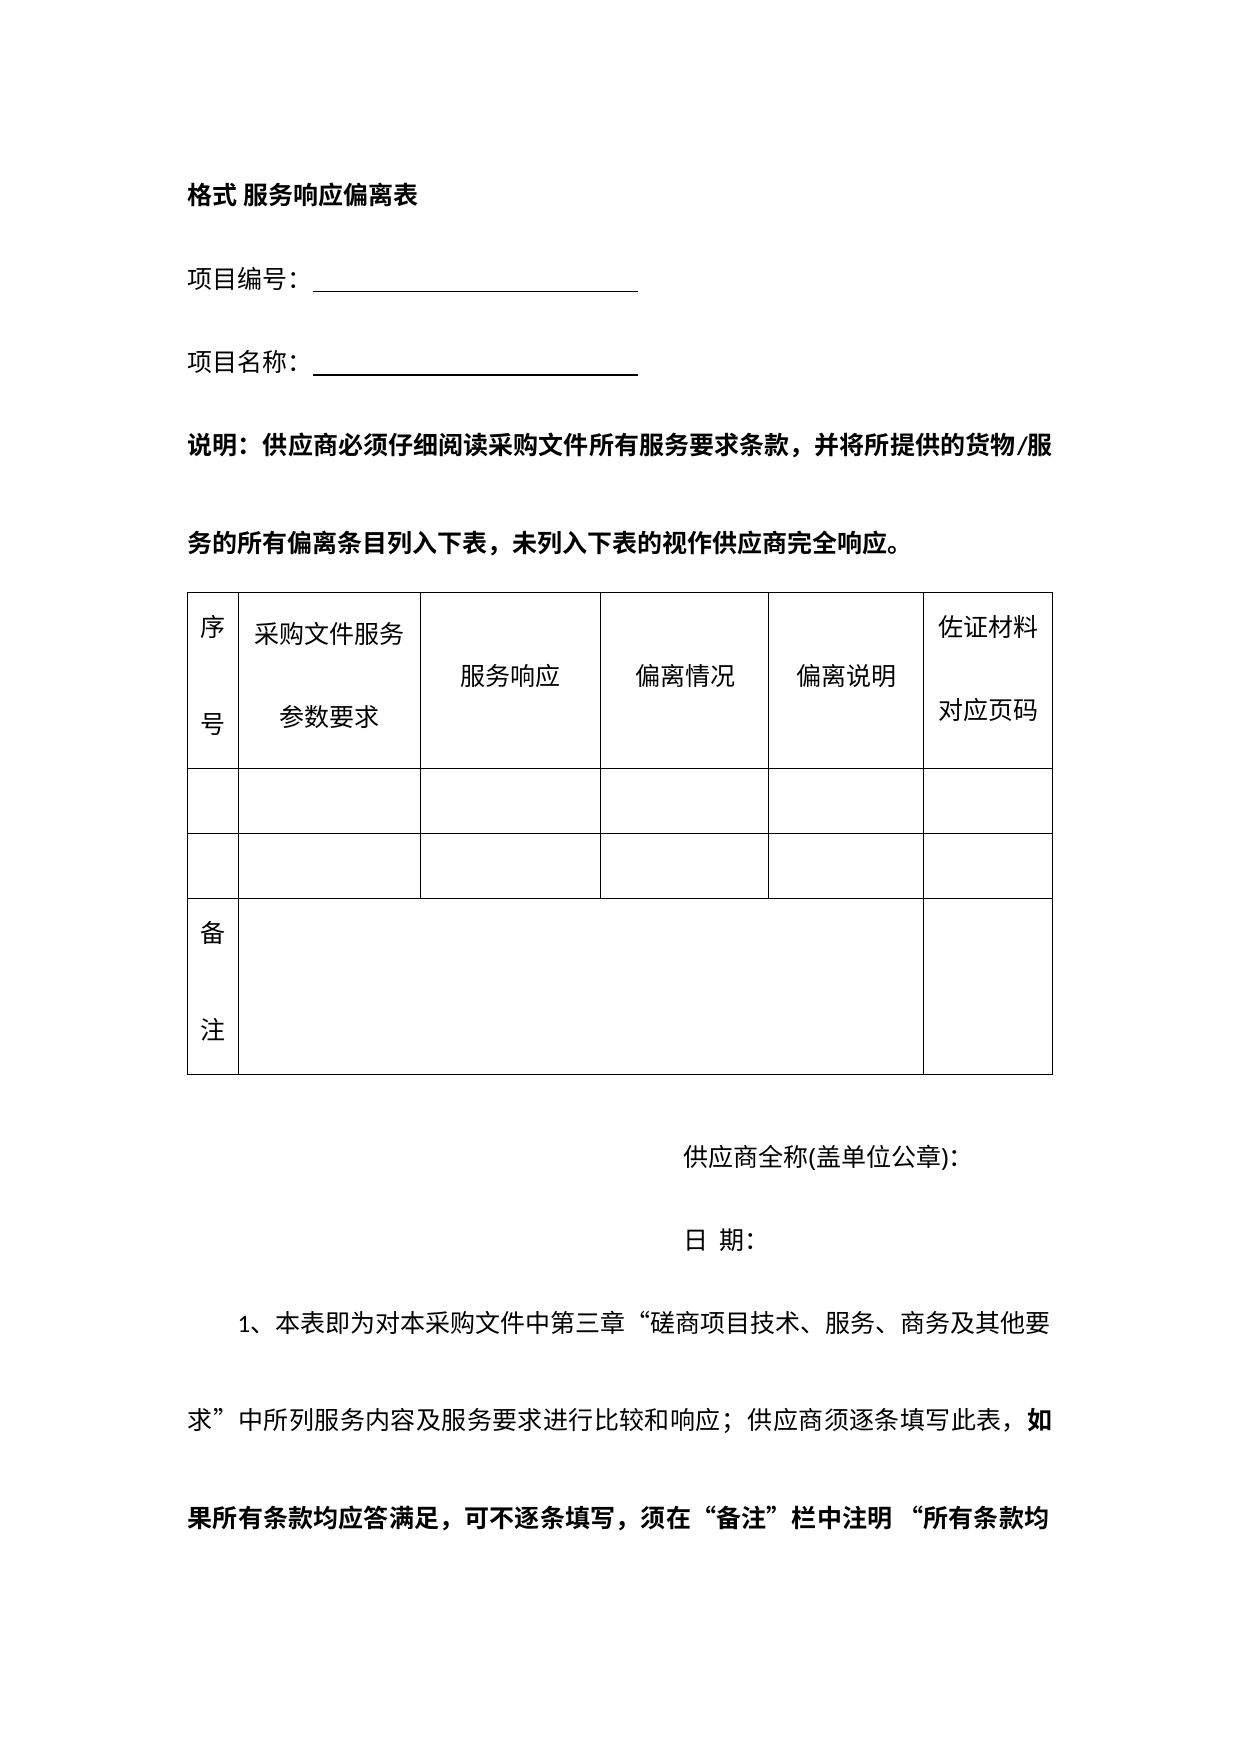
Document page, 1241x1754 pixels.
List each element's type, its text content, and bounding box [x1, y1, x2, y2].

table_cell [924, 899, 1052, 1074]
text 供应商全称(盖单位公章)： [187, 1123, 1053, 1188]
table_cell [188, 769, 238, 833]
table_header 序号 [188, 593, 238, 768]
table_cell [421, 834, 600, 898]
table_cell [601, 769, 768, 833]
text 格式 服务响应偏离表 [187, 162, 1053, 227]
table_cell [239, 834, 420, 898]
table_cell [924, 769, 1052, 833]
table_cell 备注 [188, 899, 238, 1074]
table_header 偏离情况 [601, 593, 768, 768]
table_header 服务响应 [421, 593, 600, 768]
table_cell [769, 834, 923, 898]
table_header 偏离说明 [769, 593, 923, 768]
text 项目名称： [187, 328, 1053, 393]
text 项目编号： [187, 245, 1053, 310]
table_cell [769, 769, 923, 833]
table_cell [188, 834, 238, 898]
table_header 佐证材料 对应页码 [924, 593, 1052, 768]
table_cell [421, 769, 600, 833]
text 说明：供应商必须仔细阅读采购文件所有服务要求条款，并将所提供的货物/服务的所有偏离条目列入下表，未列入下表的视作供应商完全响应。 [187, 411, 1053, 574]
table_cell [924, 834, 1052, 898]
table_cell [239, 769, 420, 833]
table_cell [239, 899, 923, 1074]
text 日 期： [187, 1206, 1053, 1271]
table_header 采购文件服务 参数要求 [239, 593, 420, 768]
table_cell [601, 834, 768, 898]
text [187, 1289, 1053, 1549]
